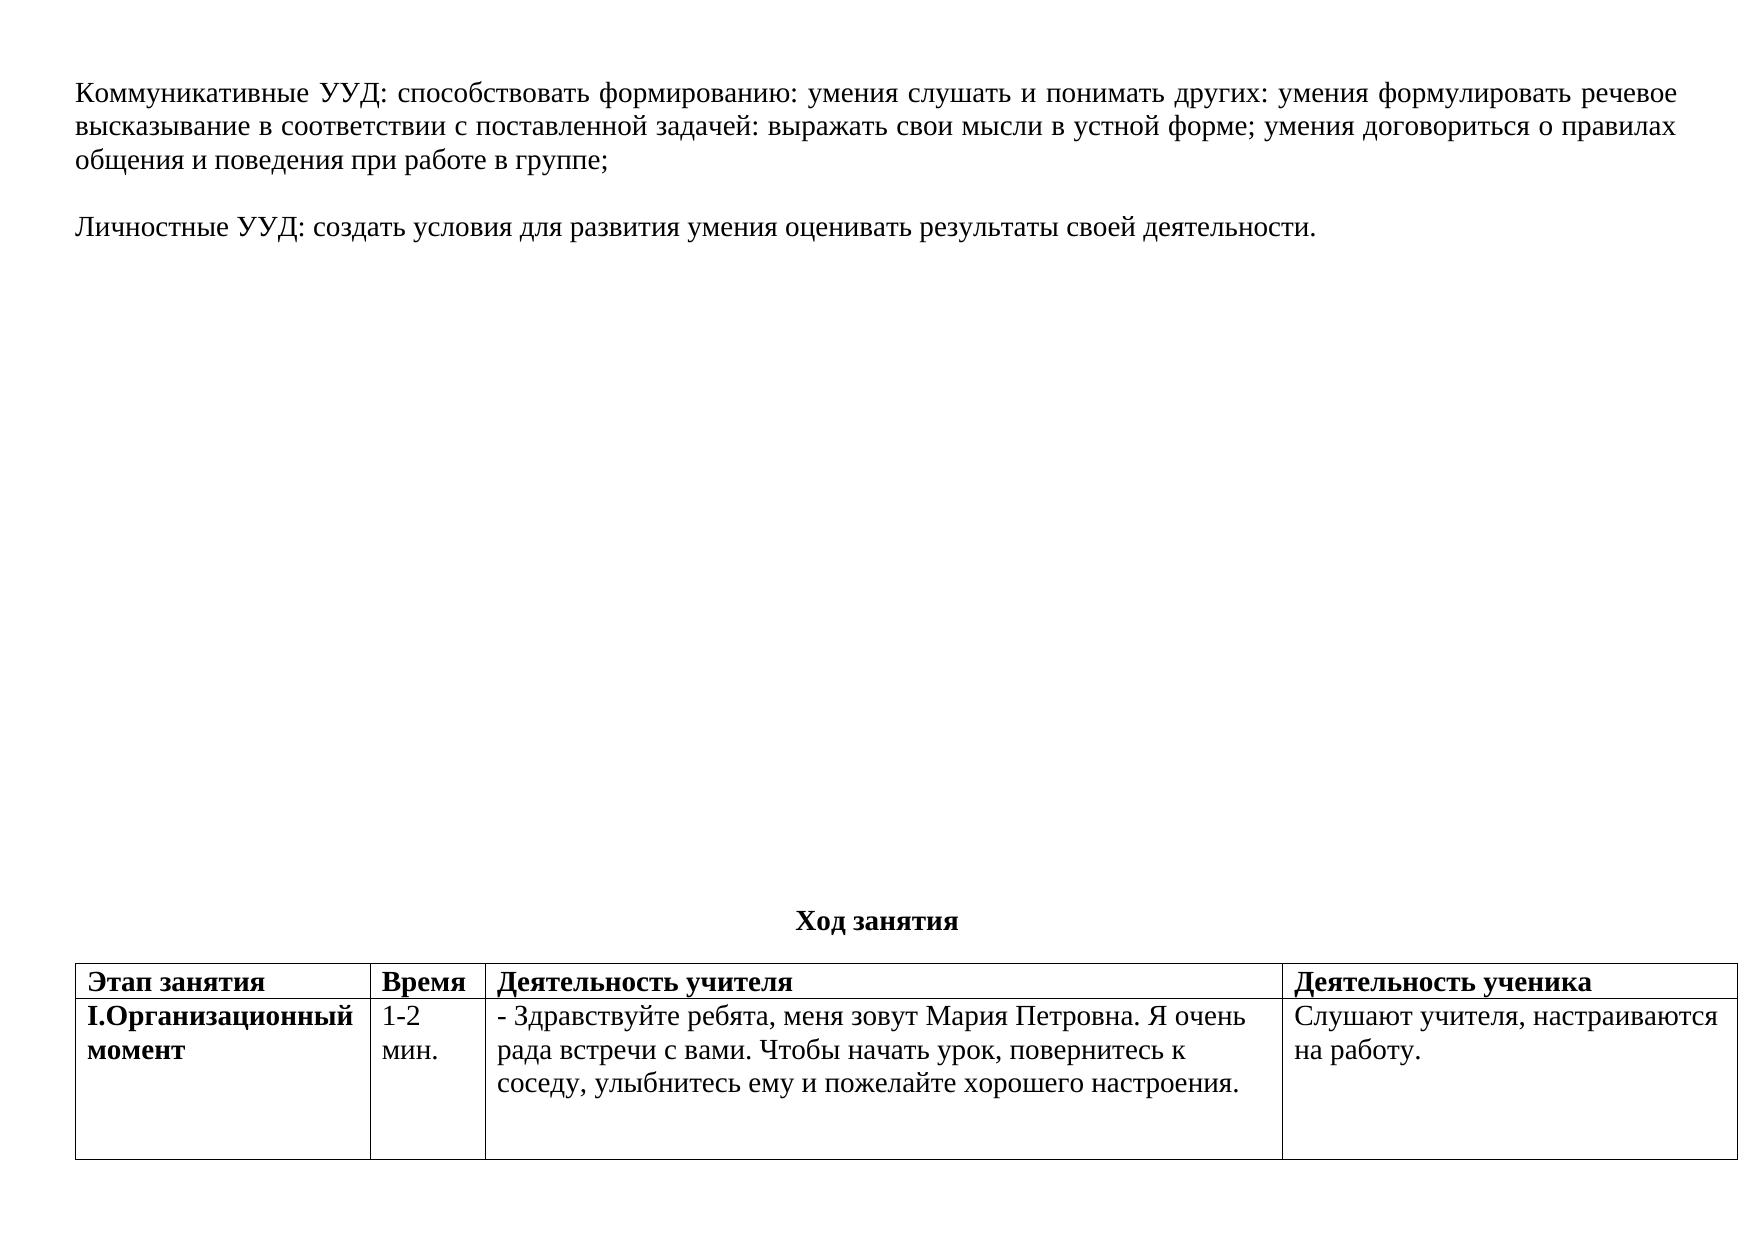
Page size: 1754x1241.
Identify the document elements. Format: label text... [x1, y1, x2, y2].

table_header Время [371, 964, 485, 997]
table_cell I.Организационный момент [76, 999, 370, 1159]
table_header Деятельность учителя [486, 964, 1282, 997]
text Ход занятия [75, 903, 1679, 937]
text Личностные УУД: создать условия для развития умения оценивать результаты своей деятельности. [75, 209, 1679, 243]
table_header Деятельность ученика [1283, 964, 1737, 997]
table_header Этап занятия [76, 964, 370, 997]
table_cell - Здравствуйте ребята, меня зовут Мария Петровна. Я очень рада встречи с вами. Чтобы начать урок, повернитесь к соседу, улыбнитесь ему и пожелайте хорошего настроения. [486, 999, 1282, 1159]
text Коммуникативные УУД: способствовать формированию: умения слушать и понимать других: умения формулировать речевое высказывание в соответствии с поставленной задачей: выражать свои мысли в устной форме; умения договориться о правилах общения и поведения при работе в группе; [75, 75, 1679, 176]
table_cell Слушают учителя, настраиваются на работу. [1283, 999, 1737, 1159]
table_cell 1-2 мин. [371, 999, 485, 1159]
